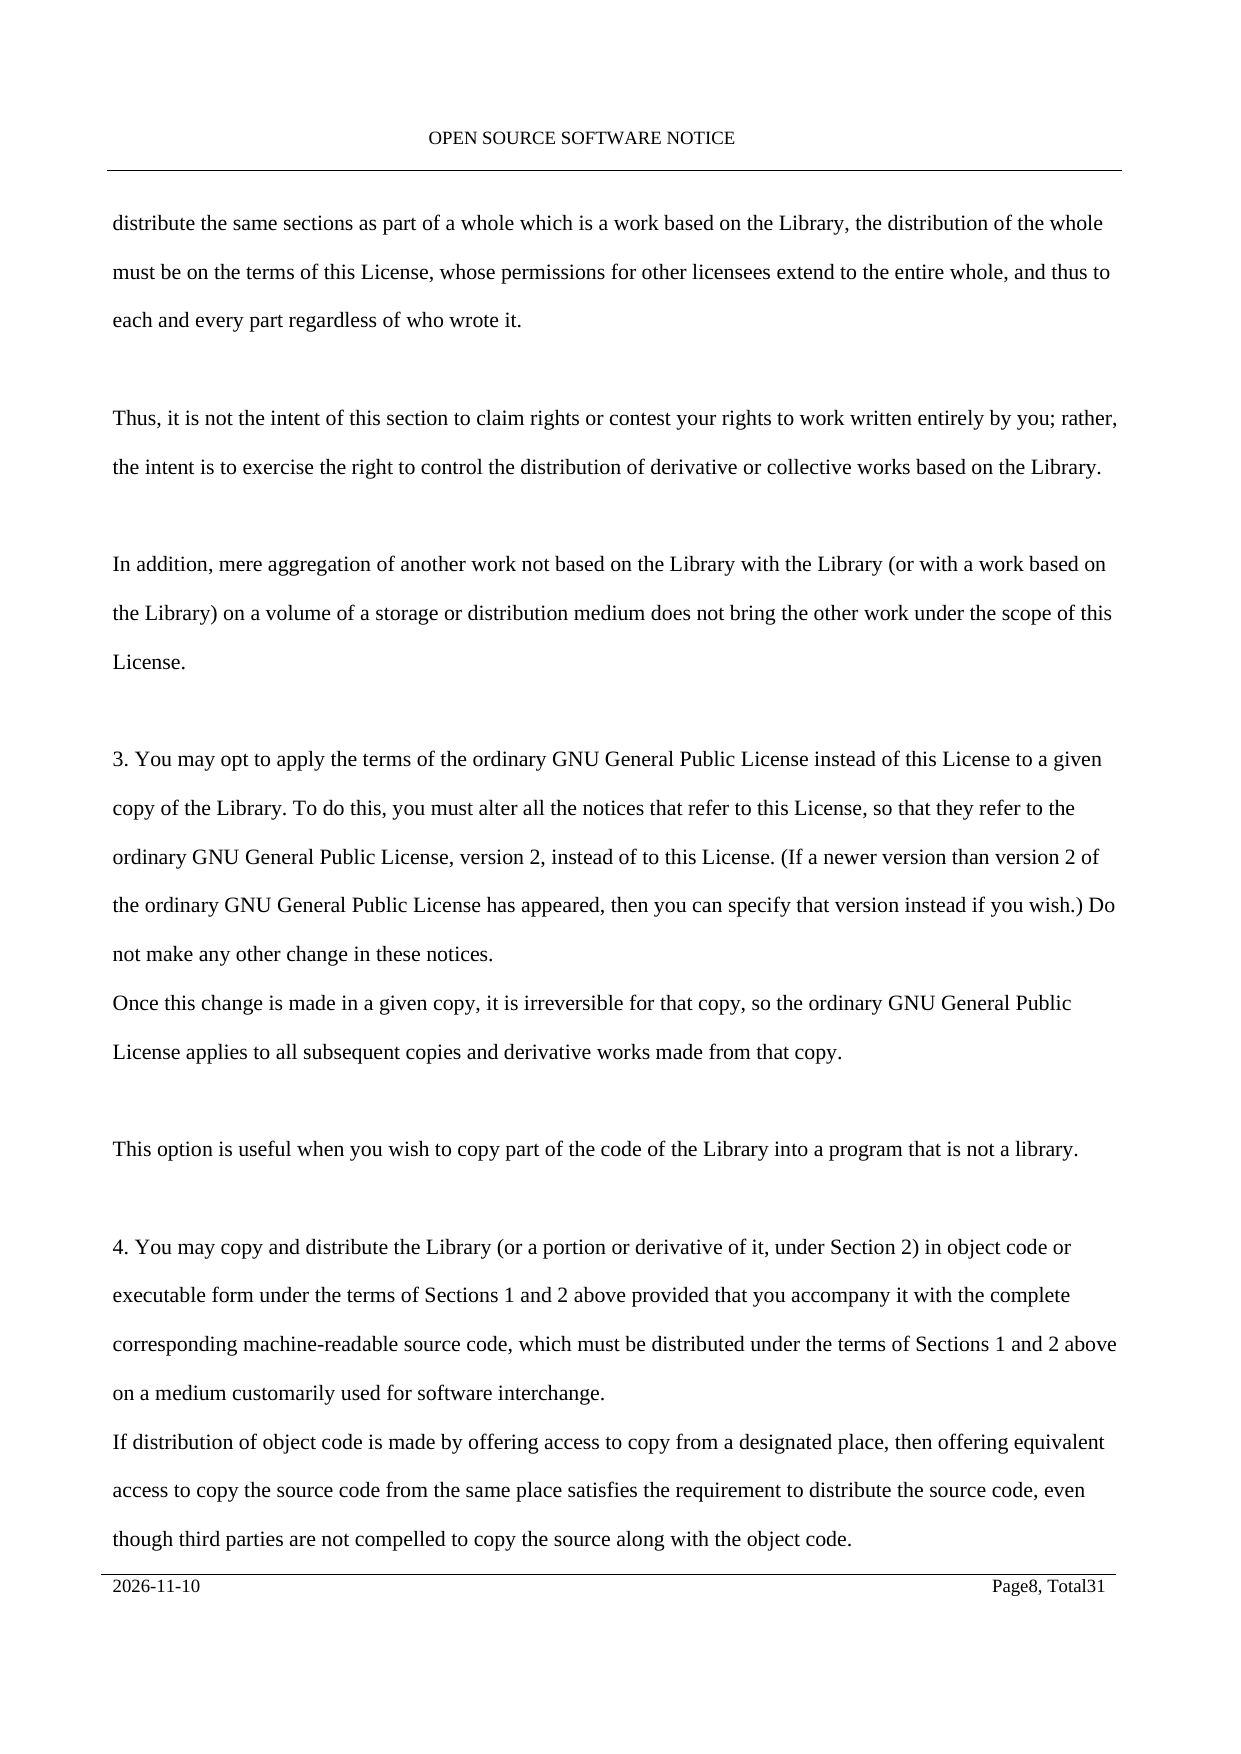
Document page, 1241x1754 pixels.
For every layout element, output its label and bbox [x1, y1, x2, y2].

text [112, 206, 1128, 1555]
